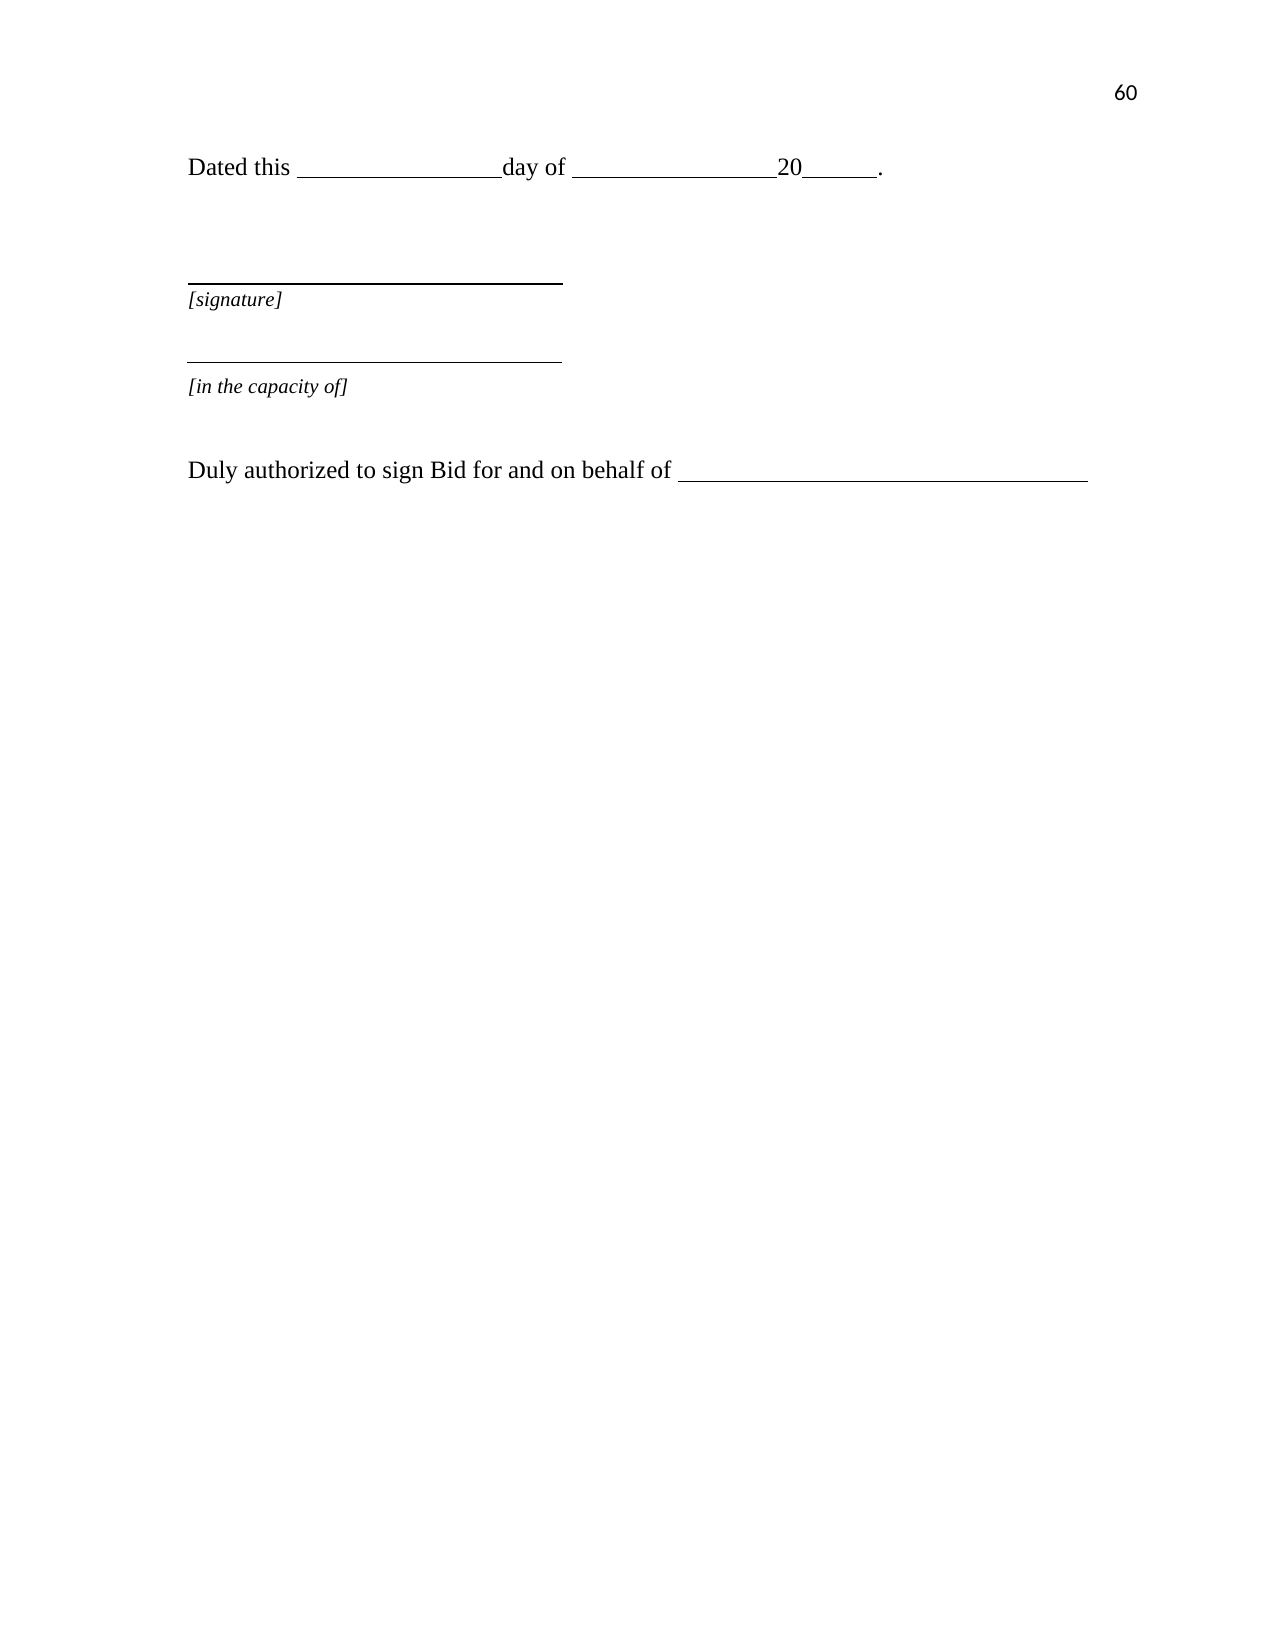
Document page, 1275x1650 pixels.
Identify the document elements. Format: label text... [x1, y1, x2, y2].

text [in the capacity of] [188, 374, 1137, 398]
text Duly authorized to sign Bid for and on behalf of [188, 456, 1137, 484]
text Dated this day of 20 . [188, 152, 1137, 180]
text [signature] [188, 287, 1137, 311]
